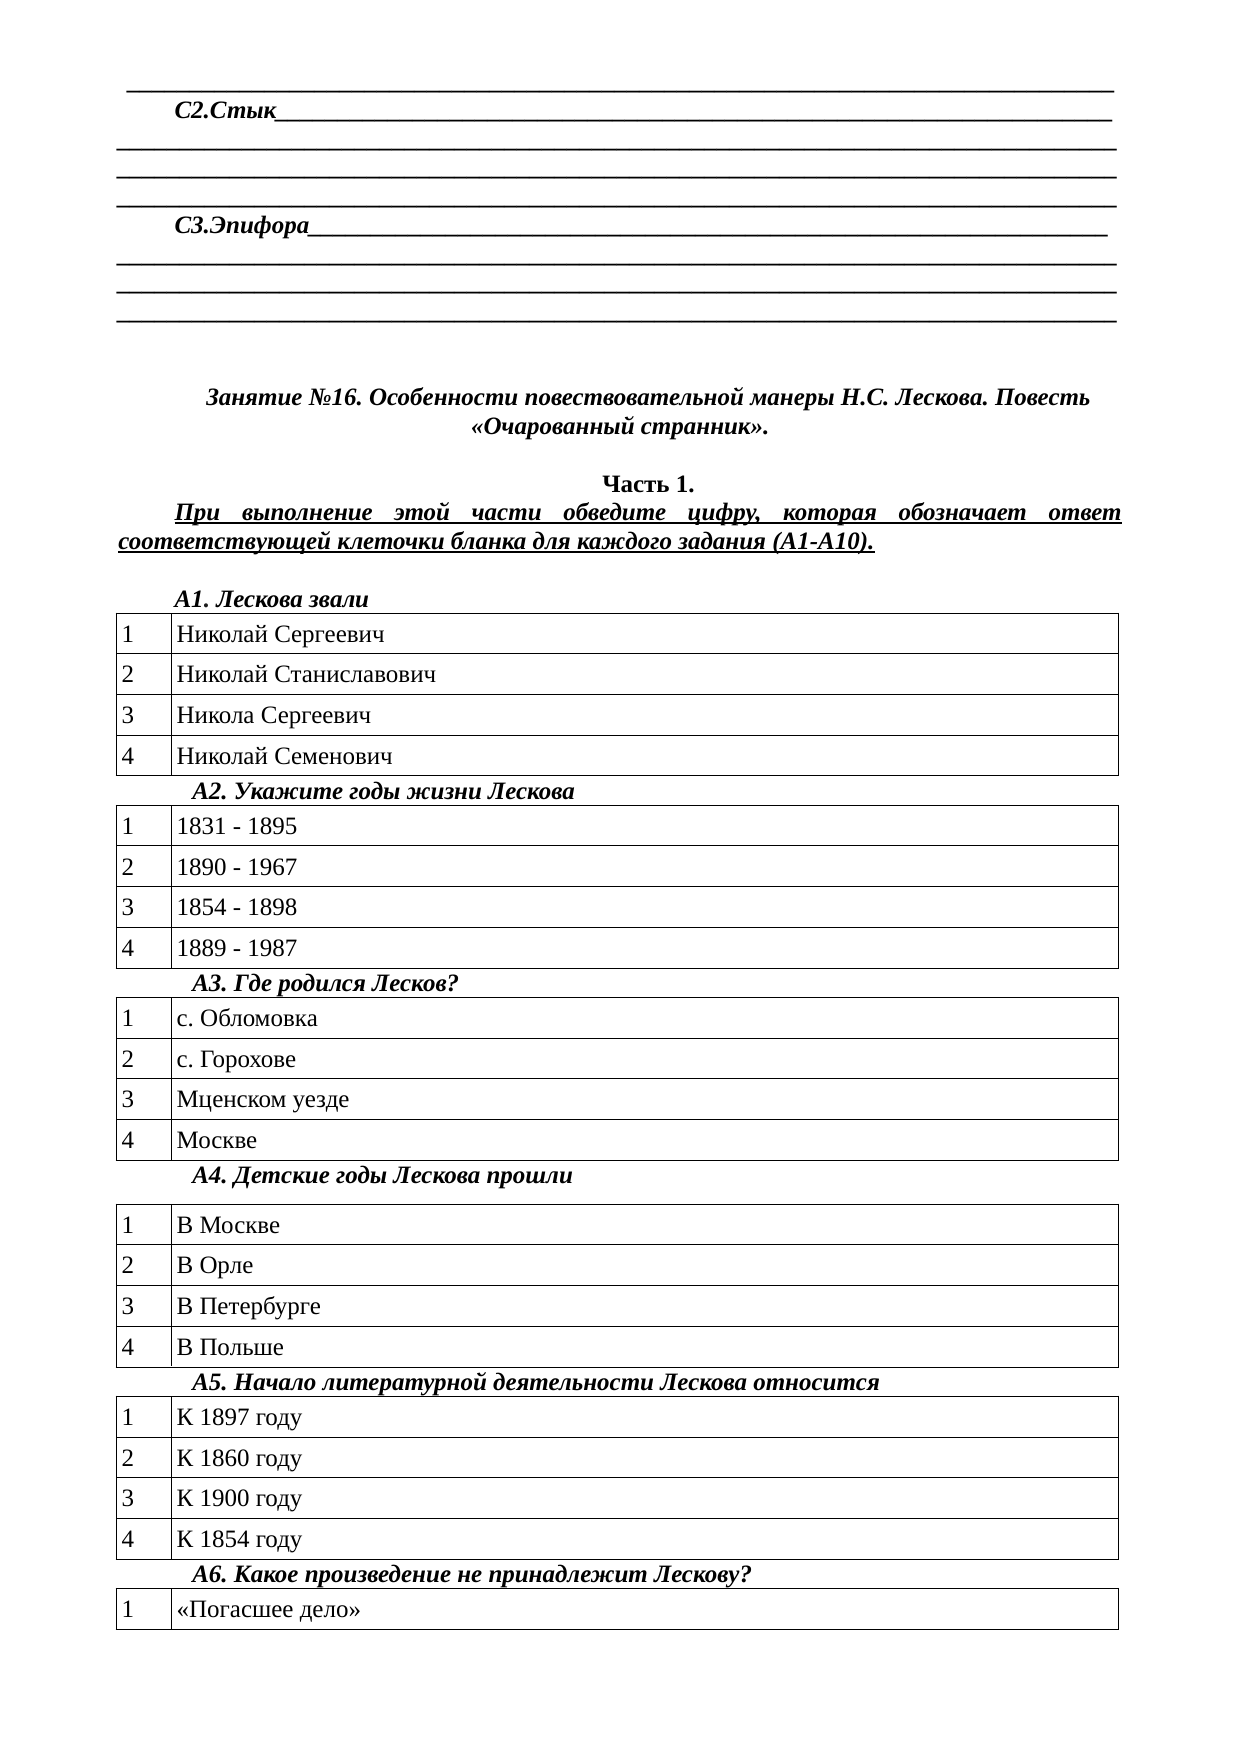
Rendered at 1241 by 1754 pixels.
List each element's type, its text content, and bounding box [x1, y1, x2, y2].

table_header 1 [117, 614, 171, 653]
table_cell К 1860 году [172, 1438, 1118, 1477]
text А2. Укажите годы жизни Лескова [118, 776, 1122, 805]
table_cell Мценском уезде [172, 1079, 1118, 1119]
text А5. Начало литературной деятельности Лескова относится [118, 1367, 1122, 1396]
table_cell 4 [117, 1327, 171, 1366]
table_header К 1897 году [172, 1397, 1118, 1436]
table_cell 3 [117, 695, 171, 735]
table_cell Николай Станиславович [172, 654, 1118, 694]
table_cell 4 [117, 736, 171, 775]
table_cell 2 [117, 846, 171, 886]
table_cell 1890 - 1967 [172, 846, 1118, 886]
table_header 1 [117, 1205, 171, 1244]
table_cell Николай Семенович [172, 736, 1118, 775]
table_cell 4 [117, 1519, 171, 1558]
table_cell 3 [117, 1478, 171, 1518]
table_cell 4 [117, 928, 171, 968]
table_cell К 1854 году [172, 1519, 1118, 1558]
table_cell 2 [117, 1245, 171, 1285]
table_cell В Петербурге [172, 1286, 1118, 1326]
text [127, 66, 1122, 95]
table_cell В Орле [172, 1245, 1118, 1285]
text А3. Где родился Лесков? [118, 968, 1122, 997]
table_cell 1889 - 1987 [172, 928, 1118, 968]
table_header 1 [117, 806, 171, 845]
table_cell 3 [117, 1286, 171, 1326]
table_header 1 [117, 1589, 171, 1628]
table_header «Погасшее дело» [172, 1589, 1118, 1628]
table_header с. Обломовка [172, 998, 1118, 1038]
table_header 1831 - 1895 [172, 806, 1118, 845]
table_cell 2 [117, 1039, 171, 1078]
text С3.Эпифора________________________________________________________________ ________________________________________________________________________________________________________________________________________________________________________________________________________________________________________________ [118, 210, 1122, 325]
table_cell Москве [172, 1120, 1118, 1160]
text А6. Какое произведение не принадлежит Лескову? [118, 1559, 1122, 1588]
table_header В Москве [172, 1205, 1118, 1244]
table_header Николай Сергеевич [172, 614, 1118, 653]
table_cell 4 [117, 1120, 171, 1160]
table_cell 3 [117, 887, 171, 927]
table_cell В Польше [172, 1327, 1118, 1366]
table_header 1 [117, 998, 171, 1038]
table_cell 1854 - 1898 [172, 887, 1118, 927]
text При выполнение этой части обведите цифру, которая обозначает ответ соответствующей клеточки бланка для каждого задания (А1-А10). [118, 497, 1122, 555]
table_cell 2 [117, 1438, 171, 1477]
text А4. Детские годы Лескова прошли [118, 1160, 1122, 1189]
text Занятие №16. Особенности повествовательной манеры Н.С. Лескова. Повесть «Очарованный странник». [118, 382, 1122, 440]
table_cell 3 [117, 1079, 171, 1119]
text А1. Лескова звали [118, 584, 1122, 612]
text С2.Стык___________________________________________________________________________________________________________________________________________________________________________________________________________________________________________________________________________________________________________________ [118, 95, 1122, 210]
table_cell Никола Сергеевич [172, 695, 1118, 735]
text Часть 1. [118, 469, 1122, 497]
table_cell К 1900 году [172, 1478, 1118, 1518]
table_header 1 [117, 1397, 171, 1436]
table_cell с. Горохове [172, 1039, 1118, 1078]
table_cell 2 [117, 654, 171, 694]
